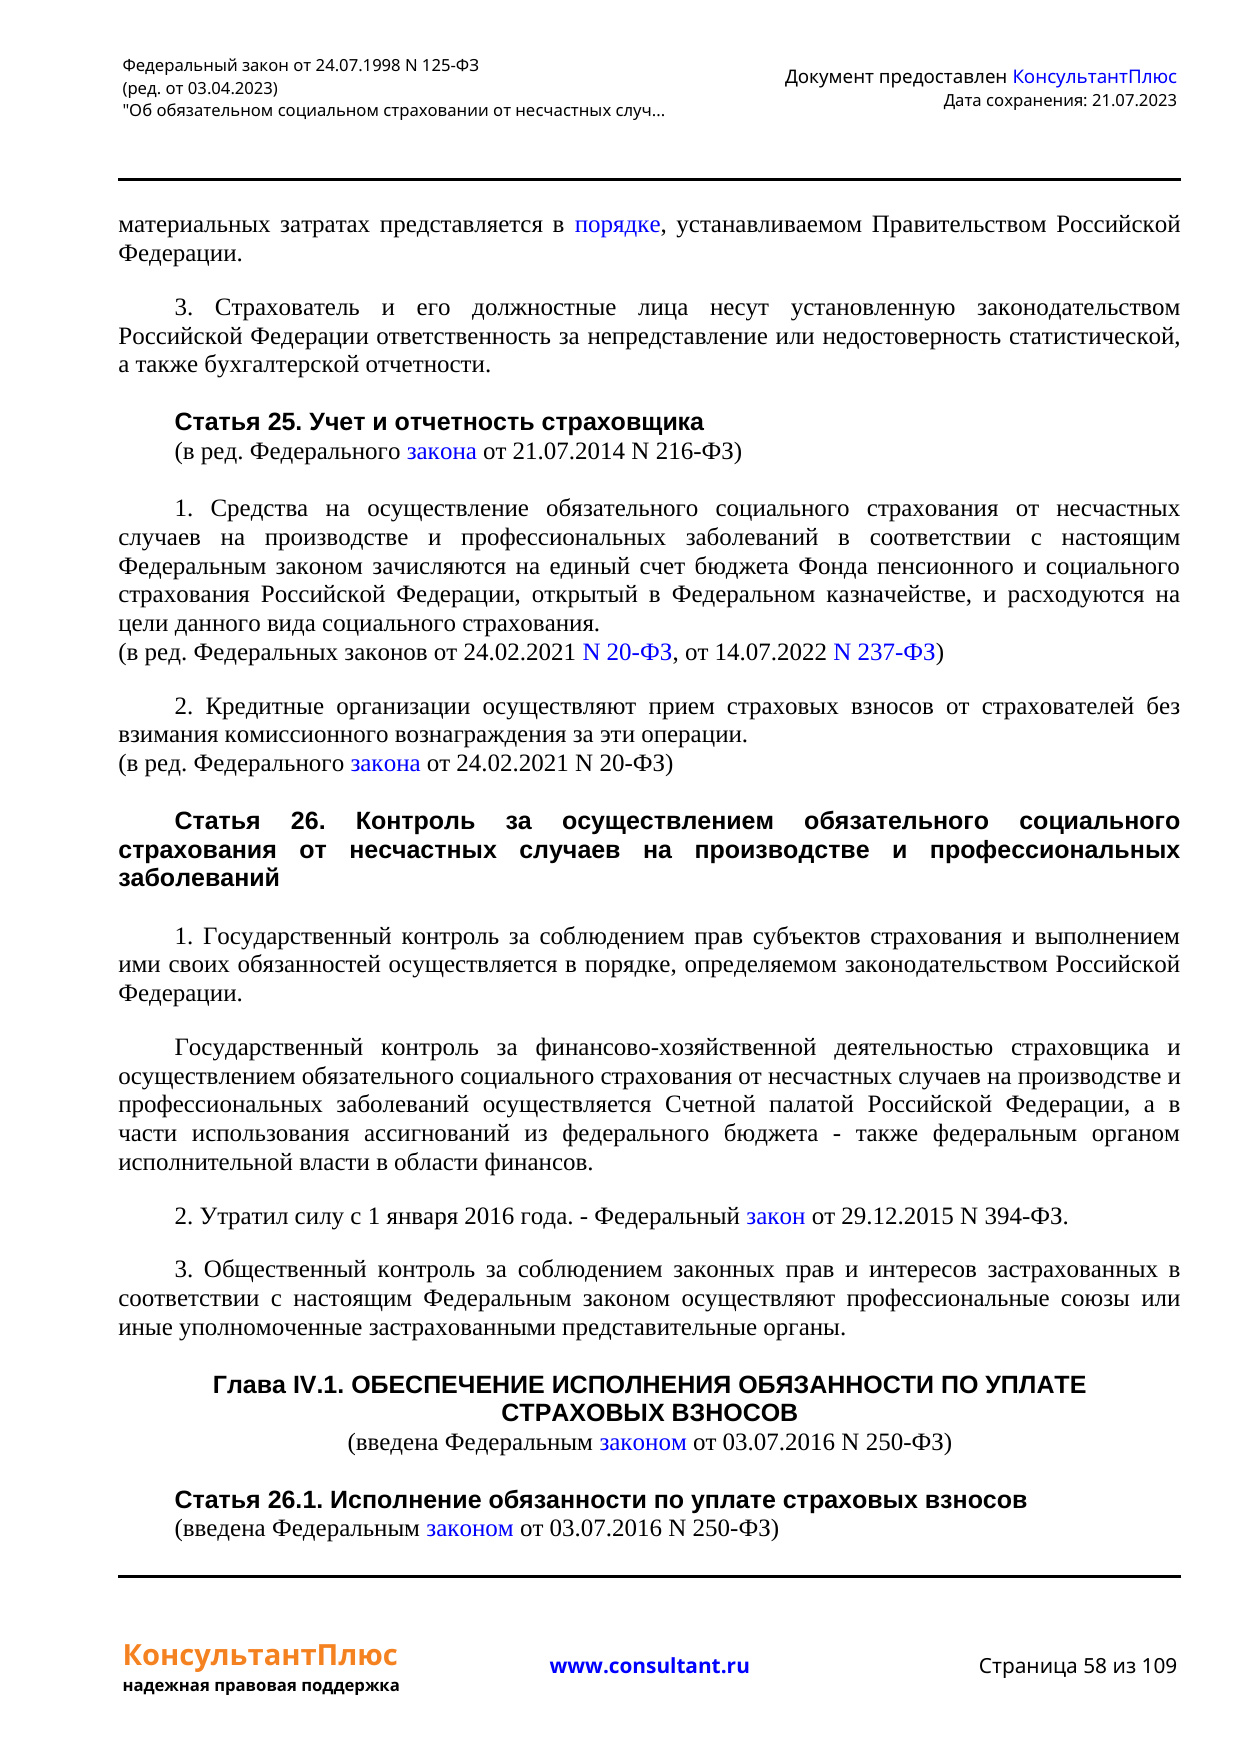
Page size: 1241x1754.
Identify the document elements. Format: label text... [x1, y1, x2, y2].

title Статья 25. Учет и отчетность страховщика [118, 407, 1181, 436]
text (введена Федеральным законом от 03.07.2016 N 250-ФЗ) [118, 1513, 1181, 1542]
text (в ред. Федеральных законов от 24.02.2021 N 20-ФЗ, от 14.07.2022 N 237-ФЗ) [118, 637, 1181, 666]
title Глава IV.1. ОБЕСПЕЧЕНИЕ ИСПОЛНЕНИЯ ОБЯЗАННОСТИ ПО УПЛАТЕ [118, 1369, 1181, 1398]
title СТРАХОВЫХ ВЗНОСОВ [118, 1398, 1181, 1427]
text (введена Федеральным законом от 03.07.2016 N 250-ФЗ) [118, 1427, 1181, 1456]
text 3. Общественный контроль за соблюдением законных прав и интересов застрахованных в соответствии с настоящим Федеральным законом осуществляют профессиональные союзы или иные уполномоченные застрахованными представительные органы. [118, 1254, 1181, 1341]
text 1. Средства на осуществление обязательного социального страхования от несчастных случаев на производстве и профессиональных заболеваний в соответствии с настоящим Федеральным законом зачисляются на единый счет бюджета Фонда пенсионного и социального страхования Российской Федерации, открытый в Федеральном казначействе, и расходуются на цели данного вида социального страхования. [118, 493, 1181, 637]
text 3. Страхователь и его должностные лица несут установленную законодательством Российской Федерации ответственность за непредставление или недостоверность статистической, а также бухгалтерской отчетности. [118, 292, 1181, 378]
text 1. Государственный контроль за соблюдением прав субъектов страхования и выполнением ими своих обязанностей осуществляется в порядке, определяемом законодательством Российской Федерации. [118, 921, 1181, 1007]
text (в ред. Федерального закона от 21.07.2014 N 216-ФЗ) [118, 436, 1181, 464]
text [118, 209, 1181, 267]
title Статья 26.1. Исполнение обязанности по уплате страховых взносов [118, 1484, 1181, 1513]
text Государственный контроль за финансово-хозяйственной деятельностью страховщика и осуществлением обязательного социального страхования от несчастных случаев на производстве и профессиональных заболеваний осуществляется Счетной палатой Российской Федерации, а в части использования ассигнований из федерального бюджета - также федеральным органом исполнительной власти в области финансов. [118, 1032, 1181, 1176]
text 2. Утратил силу с 1 января 2016 года. - Федеральный закон от 29.12.2015 N 394-ФЗ. [118, 1201, 1181, 1229]
text 2. Кредитные организации осуществляют прием страховых взносов от страхователей без взимания комиссионного вознаграждения за эти операции. [118, 691, 1181, 748]
text (в ред. Федерального закона от 24.02.2021 N 20-ФЗ) [118, 748, 1181, 777]
title Статья 26. Контроль за осуществлением обязательного социального страхования от несчастных случаев на производстве и профессиональных заболеваний [118, 806, 1181, 892]
